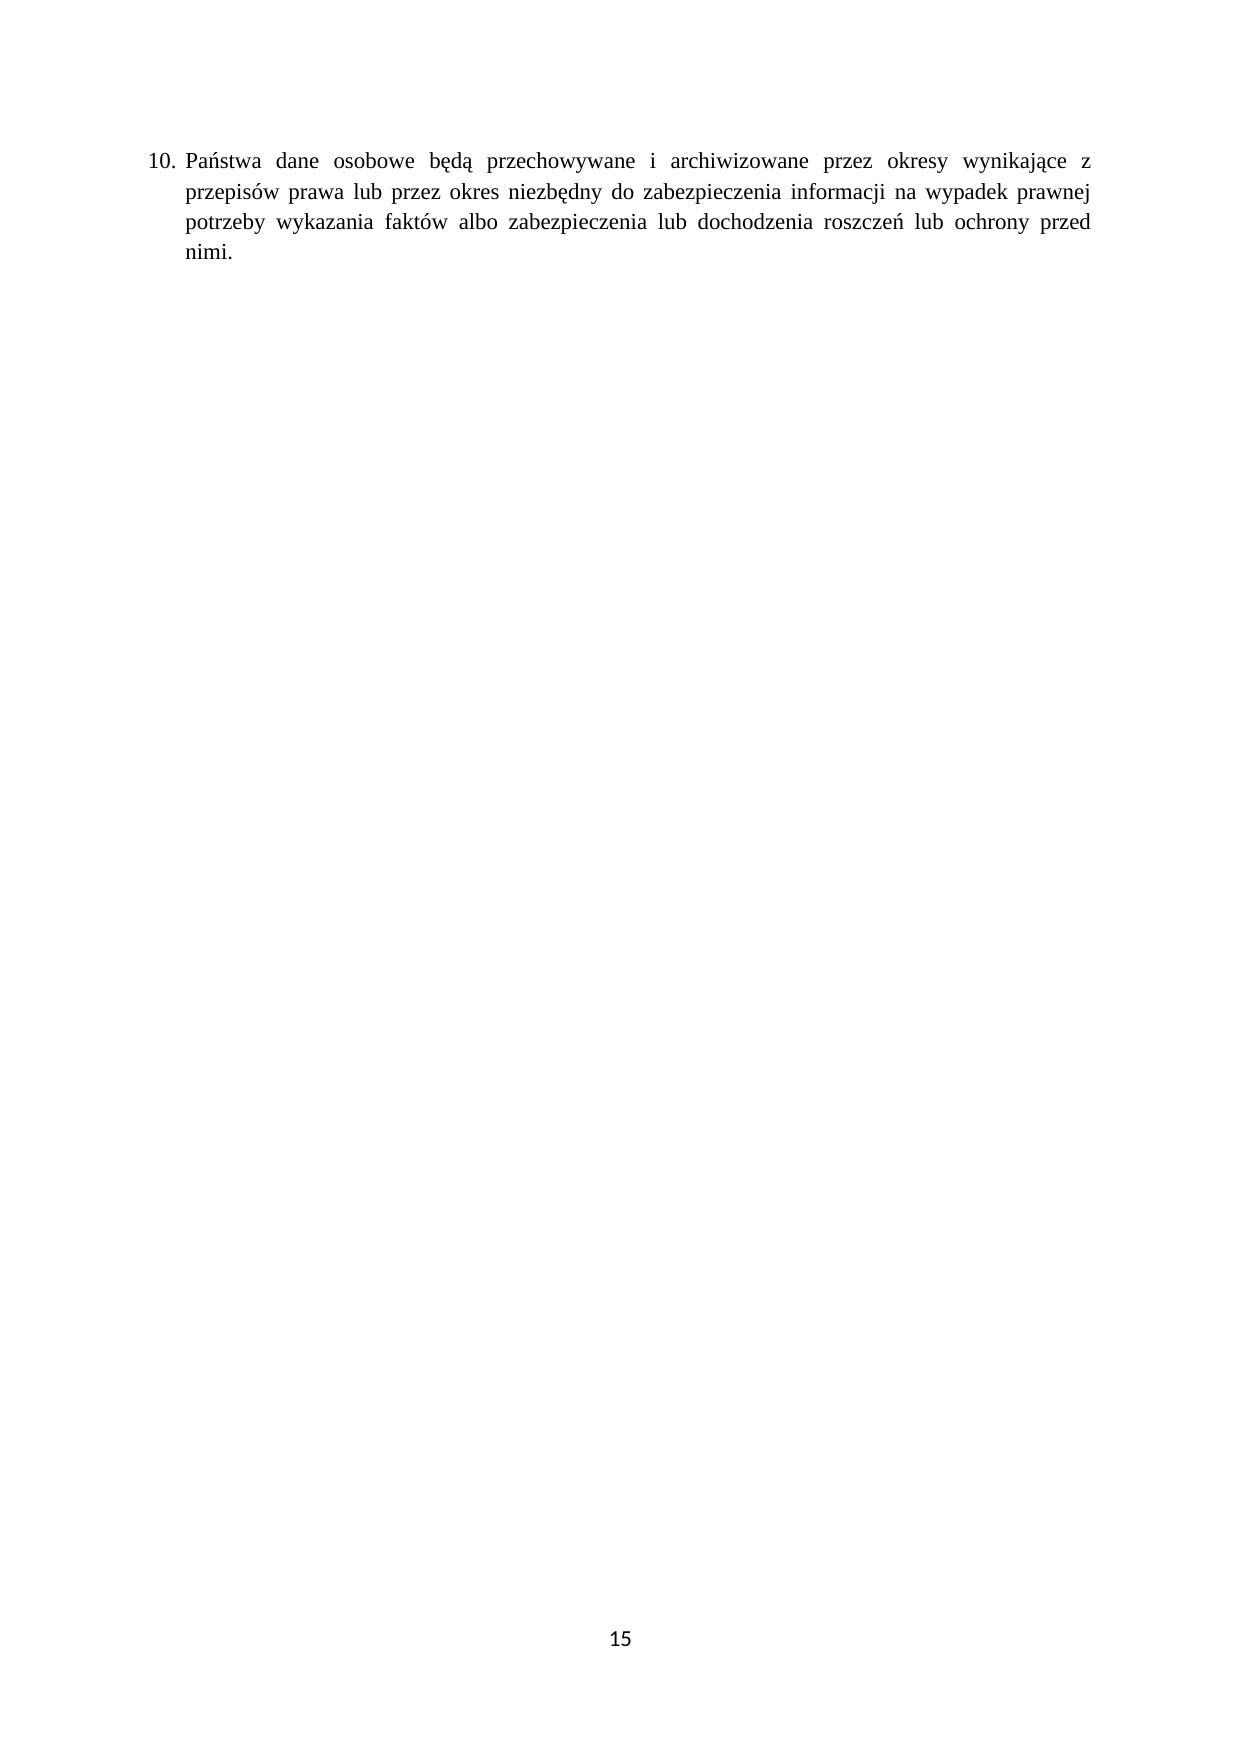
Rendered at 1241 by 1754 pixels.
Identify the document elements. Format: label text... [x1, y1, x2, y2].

list Państwa dane osobowe będą przechowywane i archiwizowane przez okresy wynikające z przepisów prawa lub przez okres niezbędny do zabezpieczenia informacji na wypadek prawnej potrzeby wykazania faktów albo zabezpieczenia lub dochodzenia roszczeń lub ochrony przed nimi. [148, 148, 1093, 264]
